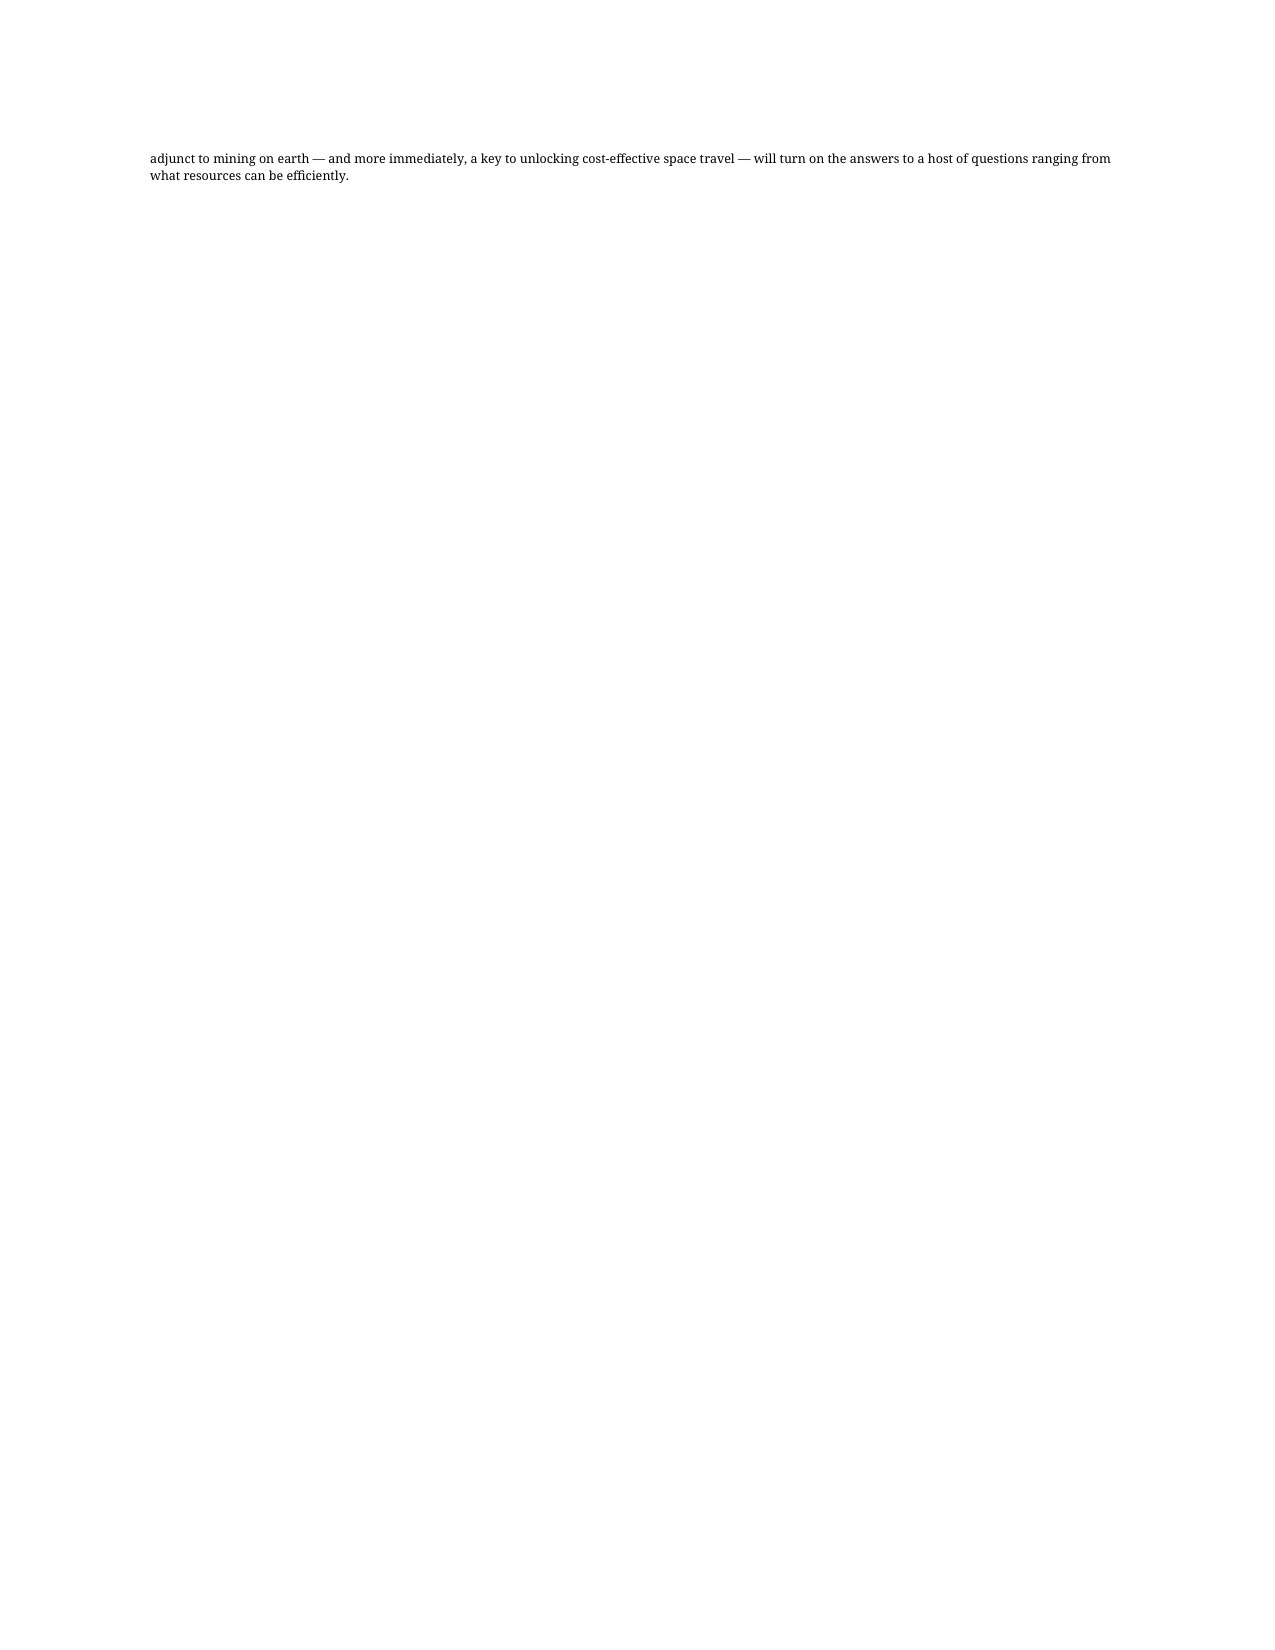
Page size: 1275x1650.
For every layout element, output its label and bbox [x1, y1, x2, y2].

text [150, 150, 1125, 184]
